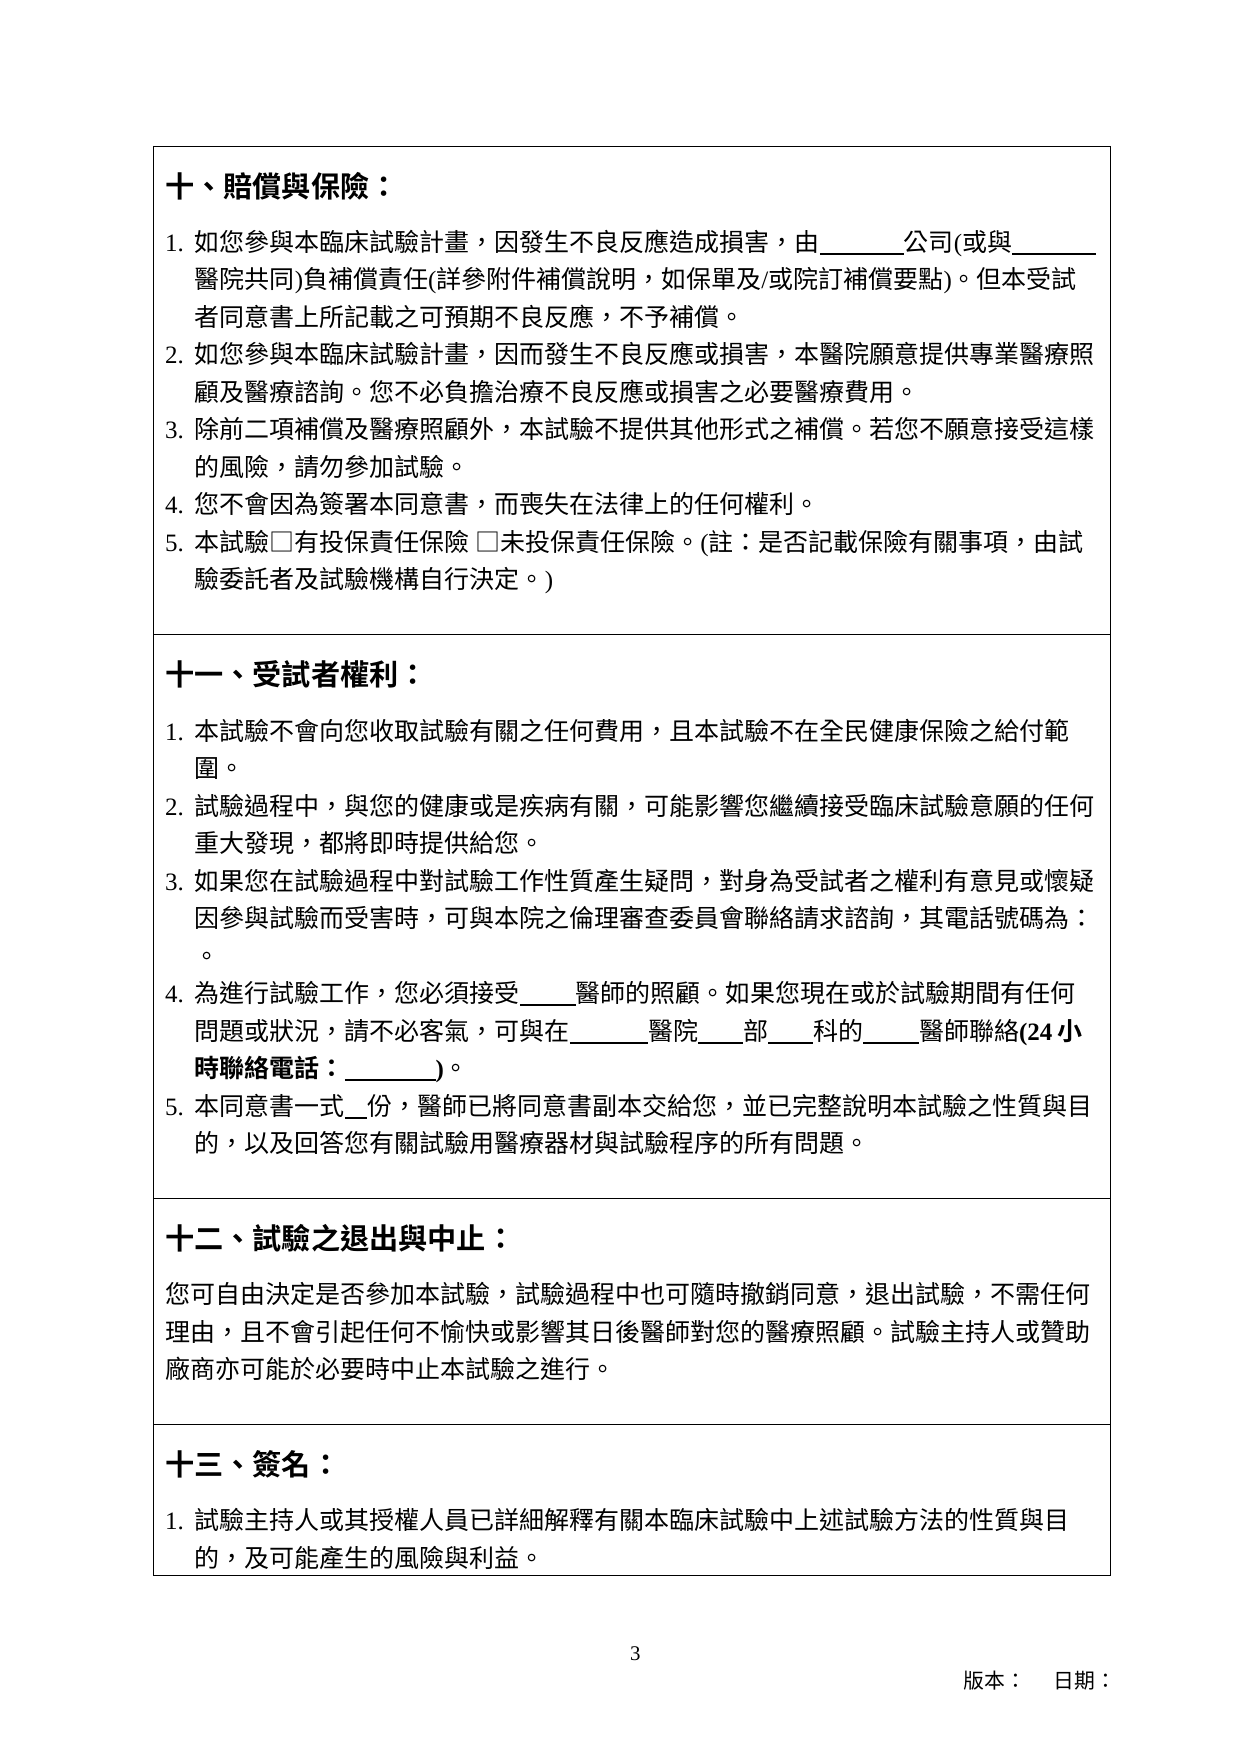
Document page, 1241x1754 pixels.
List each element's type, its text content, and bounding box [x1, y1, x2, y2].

table_cell 十一、受試者權利： 本試驗不會向您收取試驗有關之任何費用，且本試驗不在全民健康保險之給付範圍。 試驗過程中，與您的健康或是疾病有關，可能影響您繼續接受臨床試驗意願的任何重大發現，都將即時提供給您。 如果您在試驗過程中對試驗工作性質產生疑問，對身為受試者之權利有意見或懷疑因參與試驗而受害時，可與本院之倫理審查委員會聯絡請求諮詢，其電話號碼為： 。 為進行試驗工作，您必須接受 醫師的照顧。如果您現在或於試驗期間有任何問題或狀況，請不必客氣，可與在 醫院 部 科的 醫師聯絡(24小時聯絡電話： )。 本同意書一式 份，醫師已將同意書副本交給您，並已完整說明本試驗之性質與目的，以及回答您有關試驗用醫療器材與試驗程序的所有問題。 [154, 635, 1110, 1198]
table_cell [154, 1425, 1110, 1575]
table_cell 十、賠償與保險： 如您參與本臨床試驗計畫，因發生不良反應造成損害，由 公司(或與 醫院共同)負補償責任(詳參附件補償說明，如保單及/或院訂補償要點)。但本受試者同意書上所記載之可預期不良反應，不予補償。 如您參與本臨床試驗計畫，因而發生不良反應或損害，本醫院願意提供專業醫療照顧及醫療諮詢。您不必負擔治療不良反應或損害之必要醫療費用。 除前二項補償及醫療照顧外，本試驗不提供其他形式之補償。若您不願意接受這樣的風險，請勿參加試驗。 您不會因為簽署本同意書，而喪失在法律上的任何權利。 本試驗□有投保責任保險 □未投保責任保險。(註：是否記載保險有關事項，由試驗委託者及試驗機構自行決定。) [154, 147, 1110, 634]
table_cell 十二、試驗之退出與中止： 您可自由決定是否參加本試驗，試驗過程中也可隨時撤銷同意，退出試驗，不需任何理由，且不會引起任何不愉快或影響其日後醫師對您的醫療照顧。試驗主持人或贊助廠商亦可能於必要時中止本試驗之進行。 [154, 1199, 1110, 1424]
